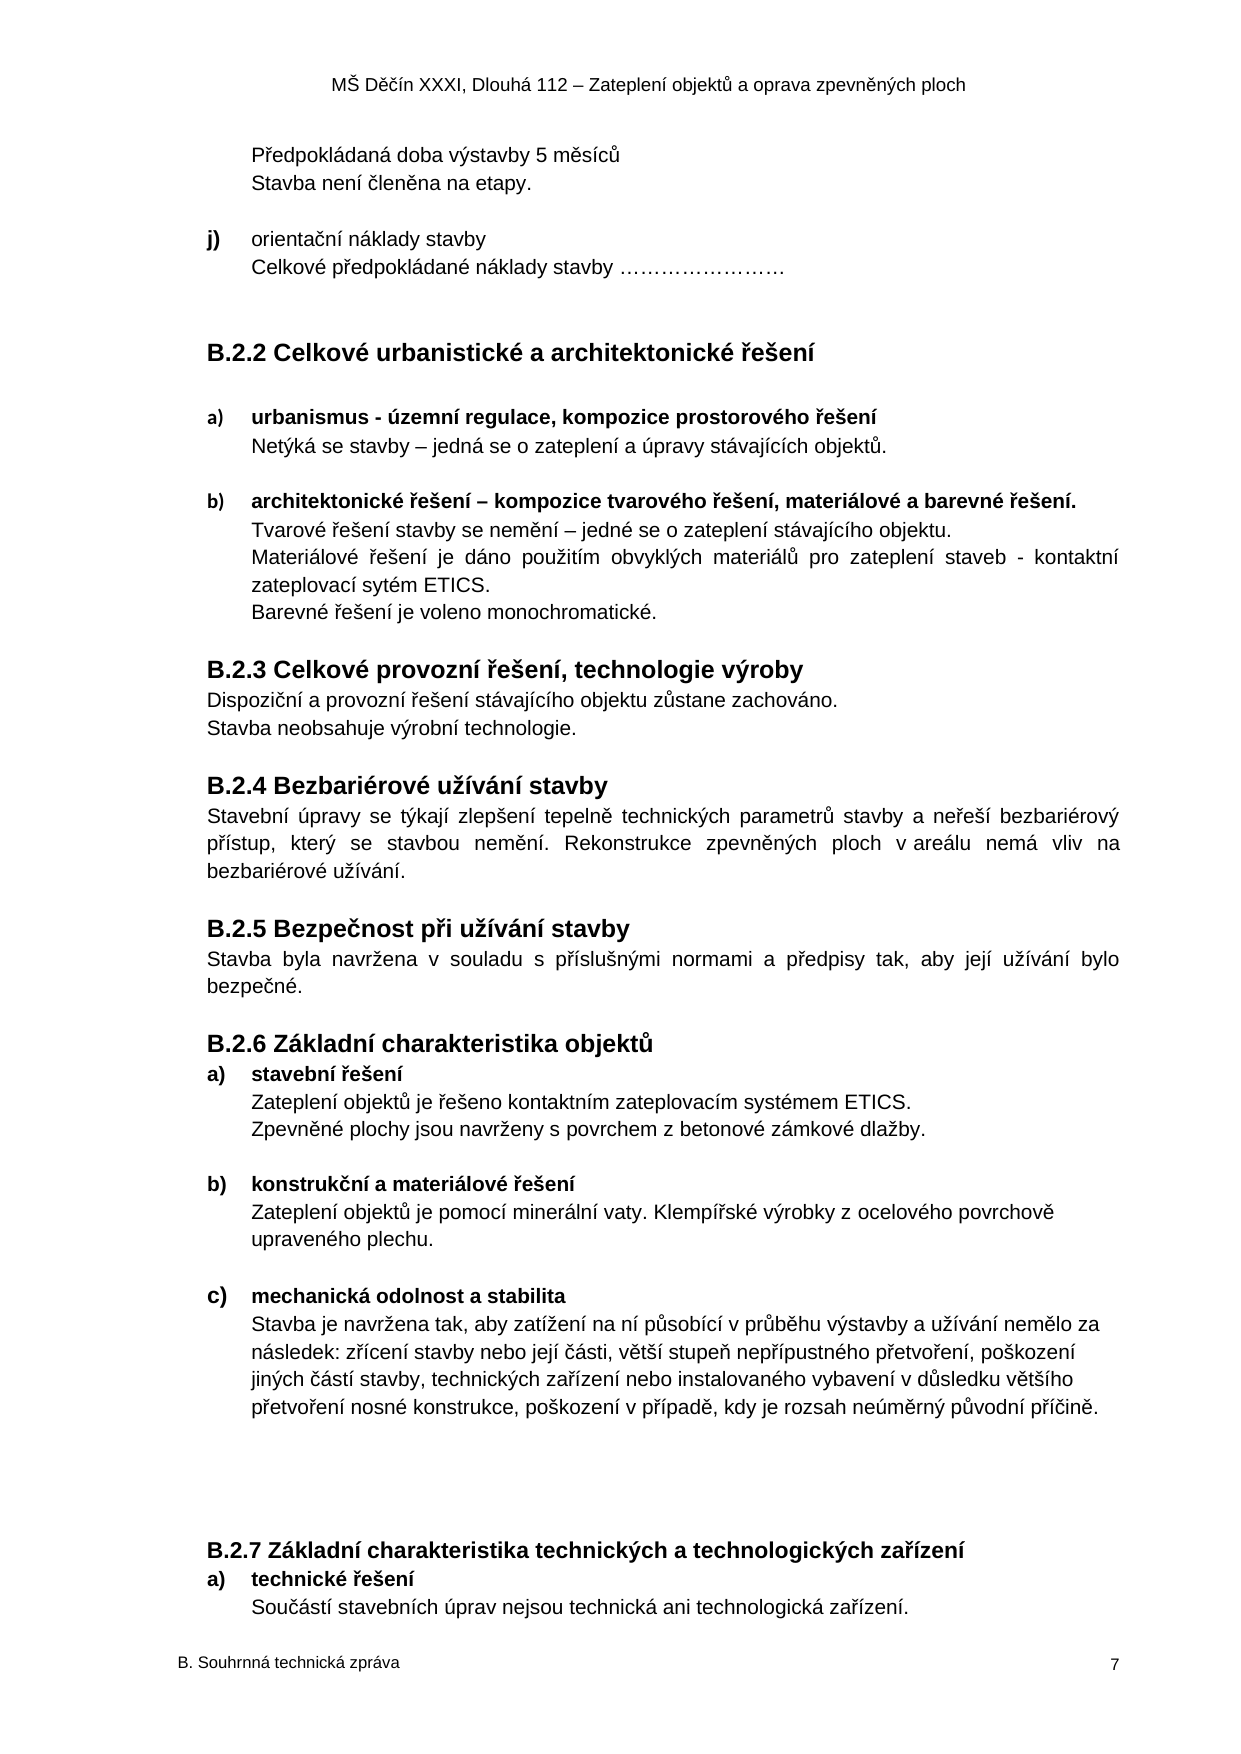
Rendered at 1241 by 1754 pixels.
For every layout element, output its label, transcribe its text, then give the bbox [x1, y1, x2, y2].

text Dispoziční a provozní řešení stávajícího objektu zůstane zachováno. [207, 688, 1120, 712]
text Materiálové řešení je dáno použitím obvyklých materiálů pro zateplení staveb - kontaktní zateplovací sytém ETICS. [251, 545, 1120, 597]
text Zpevněné plochy jsou navrženy s povrchem z betonové zámkové dlažby. [251, 1117, 1120, 1141]
list konstrukční a materiálové řešení Zateplení objektů je pomocí minerální vaty. Klempířské výrobky z ocelového povrchově upraveného plechu. [207, 1172, 1120, 1251]
text B.2.2 Celkové urbanistické a architektonické řešení [207, 338, 1120, 367]
text Součástí stavebních úprav nejsou technická ani technologická zařízení. [251, 1595, 1120, 1619]
text Netýká se stavby – jedná se o zateplení a úpravy stávajících objektů. [251, 433, 1120, 457]
list architektonické řešení – kompozice tvarového řešení, materiálové a barevné řešení. [207, 488, 1120, 514]
text B.2.7 Základní charakteristika technických a technologických zařízení [207, 1537, 1120, 1563]
text Celkové předpokládané náklady stavby …………………… [251, 255, 1120, 306]
list mechanická odolnost a stabilita Stavba je navržena tak, aby zatížení na ní působící v průběhu výstavby a užívání nemělo za následek: zřícení stavby nebo její části, větší stupeň nepřípustného přetvoření, poškození jiných částí stavby, technických zařízení nebo instalovaného vybavení v důsledku většího přetvoření nosné konstrukce, poškození v případě, kdy je rozsah neúměrný původní příčině. [207, 1282, 1120, 1449]
text Stavba není členěna na etapy. [251, 171, 1120, 195]
text B.2.5 Bezpečnost při užívání stavby [207, 914, 1120, 942]
text B.2.6 Základní charakteristika objektů [207, 1029, 1120, 1058]
text Předpokládaná doba výstavby 5 měsíců [251, 143, 1120, 167]
list technické řešení [207, 1567, 1120, 1591]
text Barevné řešení je voleno monochromatické. [251, 600, 1120, 624]
list stavební řešení Zateplení objektů je řešeno kontaktním zateplovacím systémem ETICS. [207, 1062, 1120, 1114]
text Tvarové řešení stavby se nemění – jedné se o zateplení stávajícího objektu. [251, 518, 1120, 542]
list urbanismus - územní regulace, kompozice prostorového řešení [207, 404, 1120, 430]
list orientační náklady stavby [207, 226, 1120, 251]
text Stavba neobsahuje výrobní technologie. [207, 716, 1120, 740]
text Stavba byla navržena v souladu s příslušnými normami a předpisy tak, aby její užívání bylo bezpečné. [207, 947, 1120, 998]
text B.2.3 Celkové provozní řešení, technologie výroby [207, 655, 1120, 684]
text B.2.4 Bezbariérové užívání stavby [207, 771, 1120, 799]
text Stavební úpravy se týkají zlepšení tepelně technických parametrů stavby a neřeší bezbariérový přístup, který se stavbou nemění. Rekonstrukce zpevněných ploch v areálu nemá vliv na bezbariérové užívání. [207, 804, 1120, 883]
